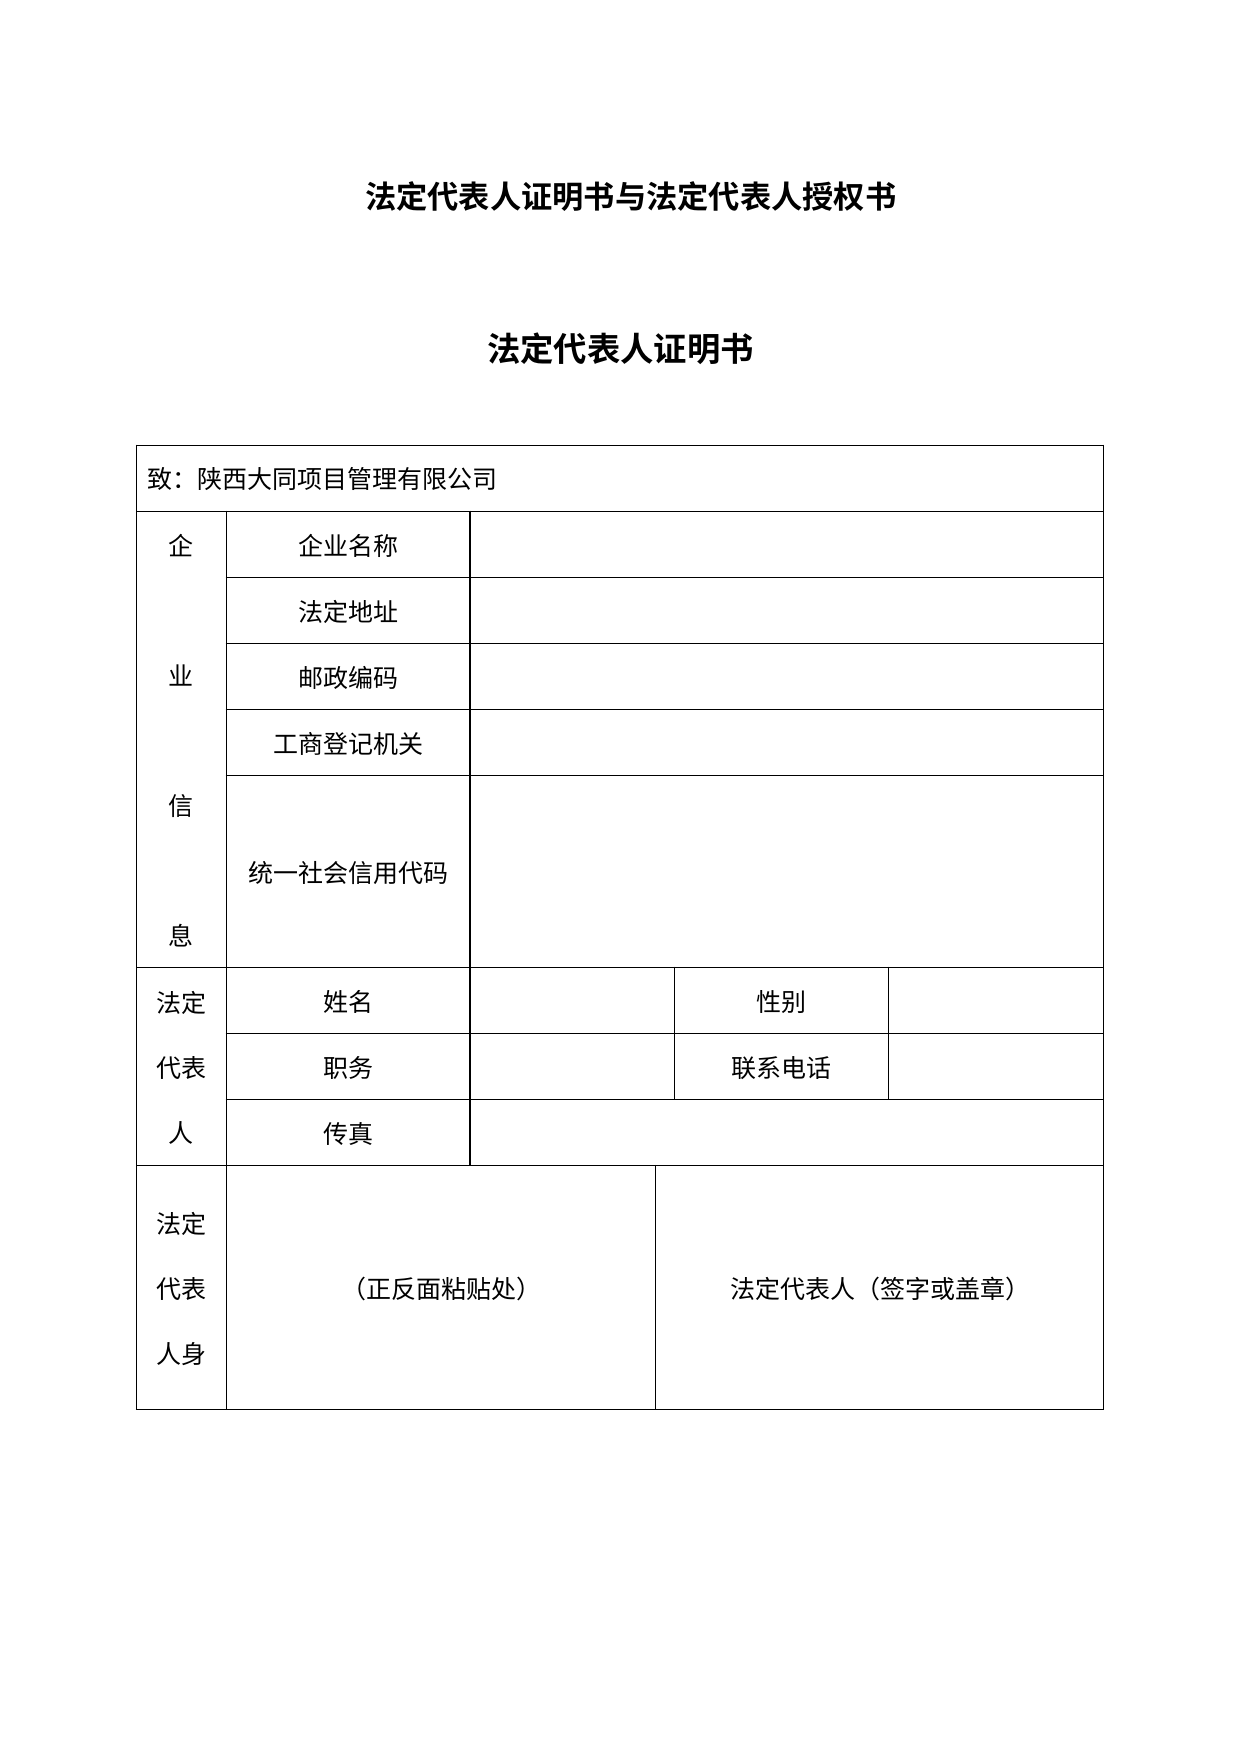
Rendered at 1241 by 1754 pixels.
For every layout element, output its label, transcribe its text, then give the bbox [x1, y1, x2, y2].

table_cell [471, 710, 1103, 775]
table_cell 企业名称 [227, 512, 469, 577]
table_cell （正反面粘贴处） [227, 1166, 655, 1409]
table_cell 企 业 信 息 [137, 512, 226, 967]
table_cell [471, 1100, 1103, 1165]
table_cell 工商登记机关 [227, 710, 469, 775]
table_cell 传真 [227, 1100, 469, 1165]
text 法定代表人证明书 [187, 314, 1053, 379]
table_cell [889, 968, 1103, 1033]
table_cell 法定地址 [227, 578, 469, 643]
table_cell [471, 644, 1103, 709]
table_cell 法定代表人身份证复印件 [137, 1166, 226, 1409]
table_cell [889, 1034, 1103, 1099]
table_cell 邮政编码 [227, 644, 469, 709]
table_cell [471, 1034, 674, 1099]
table_cell 法定代表人（签字或盖章） [656, 1166, 1103, 1409]
table_cell [471, 776, 1103, 967]
table_cell 联系电话 [675, 1034, 888, 1099]
subtitle 法定代表人证明书与法定代表人授权书 [187, 162, 1053, 227]
table_cell [471, 578, 1103, 643]
table_cell 职务 [227, 1034, 469, 1099]
table_cell [471, 968, 674, 1033]
table_cell 法定代表人 [137, 968, 226, 1165]
table_cell 姓名 [227, 968, 469, 1033]
table_cell 性别 [675, 968, 888, 1033]
table_cell [471, 512, 1103, 577]
table_cell 统一社会信用代码 [227, 776, 469, 967]
table_header 致：陕西大同项目管理有限公司 [137, 446, 1103, 511]
